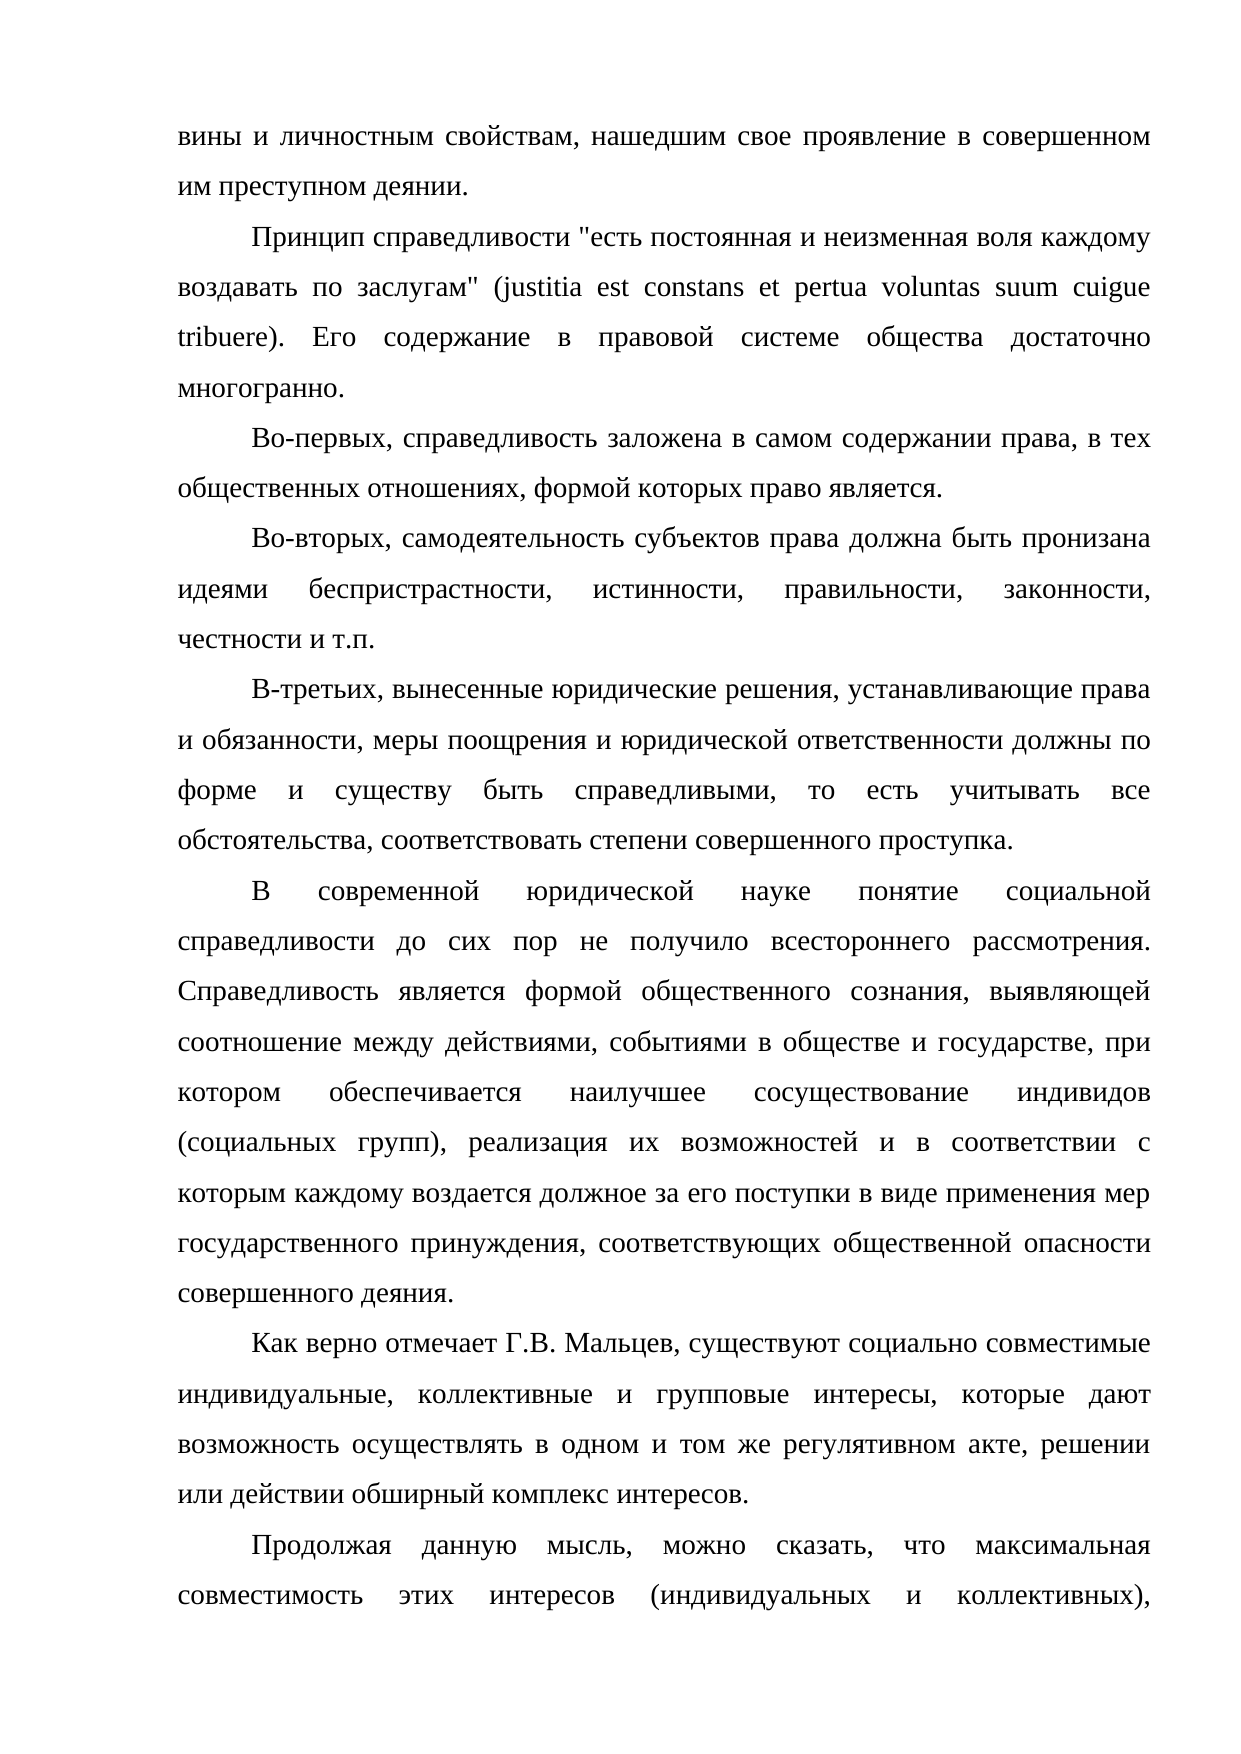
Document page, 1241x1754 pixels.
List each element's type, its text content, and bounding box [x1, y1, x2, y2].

text Во-первых, справедливость заложена в самом содержании права, в тех общественных отношениях, формой которых право является. [177, 420, 1152, 504]
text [177, 1527, 1152, 1611]
text Во-вторых, самодеятельность субъектов права должна быть пронизана идеями беспристрастности, истинности, правильности, законности, честности и т.п. [177, 521, 1152, 655]
text Принцип справедливости "есть постоянная и неизменная воля каждому воздавать по заслугам" (justitia est constans et pertua voluntas suum cuigue tribuere). Его содержание в правовой системе общества достаточно многогранно. [177, 219, 1152, 403]
text В-третьих, вынесенные юридические решения, устанавливающие права и обязанности, меры поощрения и юридической ответственности должны по форме и существу быть справедливыми, то есть учитывать все обстоятельства, соответствовать степени совершенного проступка. [177, 672, 1152, 856]
text Как верно отмечает Г.В. Мальцев, существуют социально совместимые индивидуальные, коллективные и групповые интересы, которые дают возможность осуществлять в одном и том же регулятивном акте, решении или действии обширный комплекс интересов. [177, 1326, 1152, 1510]
text В современной юридической науке понятие социальной справедливости до сих пор не получило всестороннего рассмотрения. Справедливость является формой общественного сознания, выявляющей соотношение между действиями, событиями в обществе и государстве, при котором обеспечивается наилучшее сосуществование индивидов (социальных групп), реализация их возможностей и в соответствии с которым каждому воздается должное за его поступки в виде применения мер государственного принуждения, соответствующих общественной опасности совершенного деяния. [177, 873, 1152, 1309]
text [177, 118, 1152, 202]
